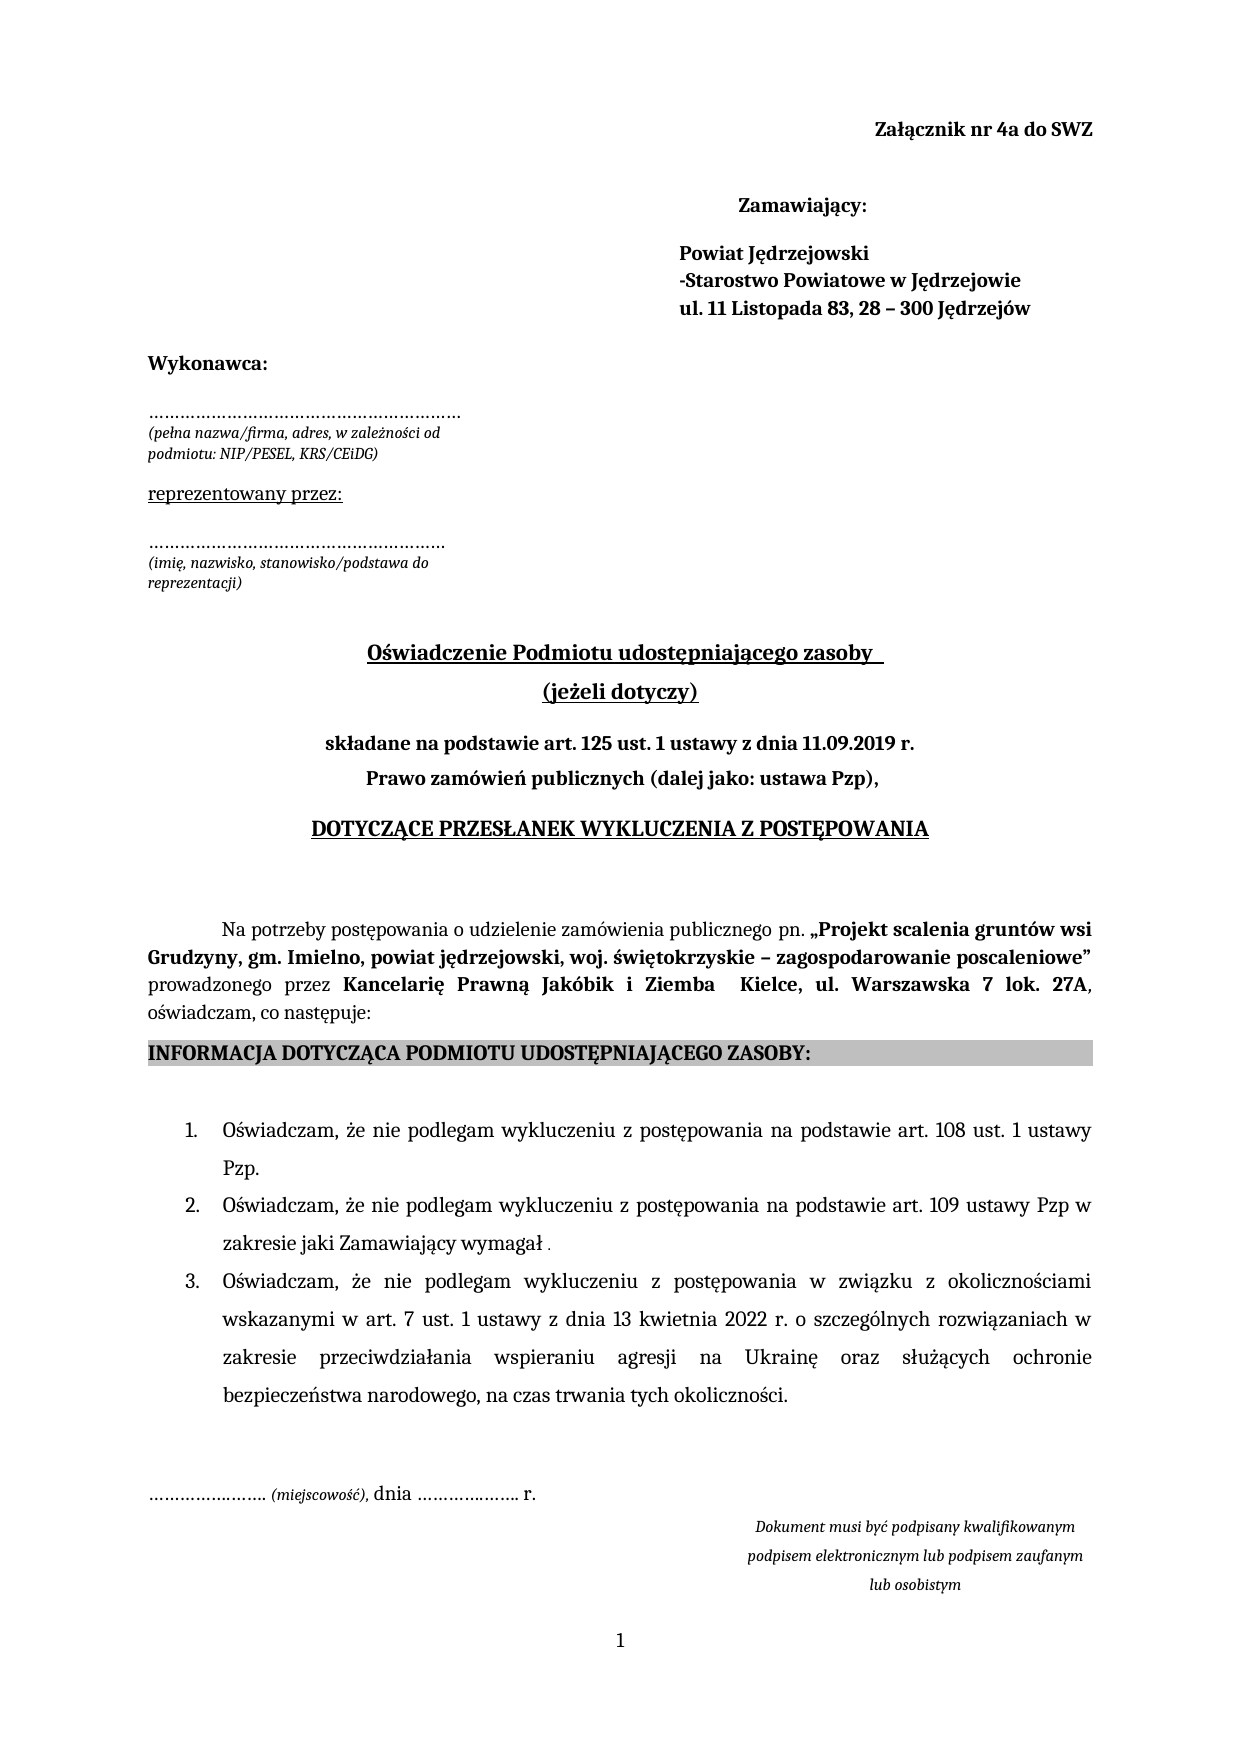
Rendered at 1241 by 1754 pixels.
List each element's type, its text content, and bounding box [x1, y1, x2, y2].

list Oświadczam, że nie podlegam wykluczeniu z postępowania na podstawie art. 108 ust. 1 ustawy Pzp. [185, 1118, 1093, 1181]
text Dokument musi być podpisany kwalifikowanym podpisem elektronicznym lub podpisem zaufanym lub osobistym [738, 1518, 1093, 1594]
text Na potrzeby postępowania o udzielenie zamówienia publicznego pn. „Projekt scalenia gruntów wsi Grudzyny, gm. Imielno, powiat jędrzejowski, woj. świętokrzyskie – zagospodarowanie poscaleniowe” prowadzonego przez Kancelarię Prawną Jakóbik i Ziemba Kielce, ul. Warszawska 7 lok. 27A, oświadczam, co następuje: [148, 918, 1093, 1024]
text składane na podstawie art. 125 ust. 1 ustawy z dnia 11.09.2019 r. [148, 731, 1093, 755]
list Oświadczam, że nie podlegam wykluczeniu z postępowania w związku z okolicznościami wskazanymi w art. 7 ust. 1 ustawy z dnia 13 kwietnia 2022 r. o szczególnych rozwiązaniach w zakresie przeciwdziałania wspieraniu agresji na Ukrainę oraz służących ochronie bezpieczeństwa narodowego, na czas trwania tych okoliczności. [185, 1269, 1093, 1407]
list Oświadczam, że nie podlegam wykluczeniu z postępowania na podstawie art. 109 ustawy Pzp w zakresie jaki Zamawiający wymagał . [185, 1193, 1093, 1256]
text …………….……. (miejscowość), dnia ………….……. r. [148, 1482, 1093, 1506]
text ………………………………………………… [148, 529, 472, 553]
text INFORMACJA DOTYCZĄCA PODMIOTU UDOSTĘPNIAJĄCEGO ZASOBY: [148, 1040, 1093, 1066]
text (imię, nazwisko, stanowisko/podstawa do reprezentacji) [148, 553, 472, 593]
text Załącznik nr 4a do SWZ [694, 118, 1093, 142]
text ul. 11 Listopada 83, 28 – 300 Jędrzejów [679, 297, 1093, 321]
text -Starostwo Powiatowe w Jędrzejowie [679, 269, 1093, 293]
text Oświadczenie Podmiotu udostępniającego zasoby [148, 640, 1093, 666]
text Powiat Jędrzejowski [679, 242, 1093, 266]
text Wykonawca: [148, 352, 1093, 376]
text Zamawiający: [738, 194, 1093, 218]
text DOTYCZĄCE PRZESŁANEK WYKLUCZENIA Z POSTĘPOWANIA [148, 816, 1093, 842]
text Prawo zamówień publicznych (dalej jako: ustawa Pzp), [148, 767, 1093, 791]
text reprezentowany przez: [148, 481, 1093, 505]
text (pełna nazwa/firma, adres, w zależności od podmiotu: NIP/PESEL, KRS/CEiDG) [148, 423, 472, 463]
text (jeżeli dotyczy) [148, 679, 1093, 706]
text …………………………………………………… [148, 399, 472, 423]
